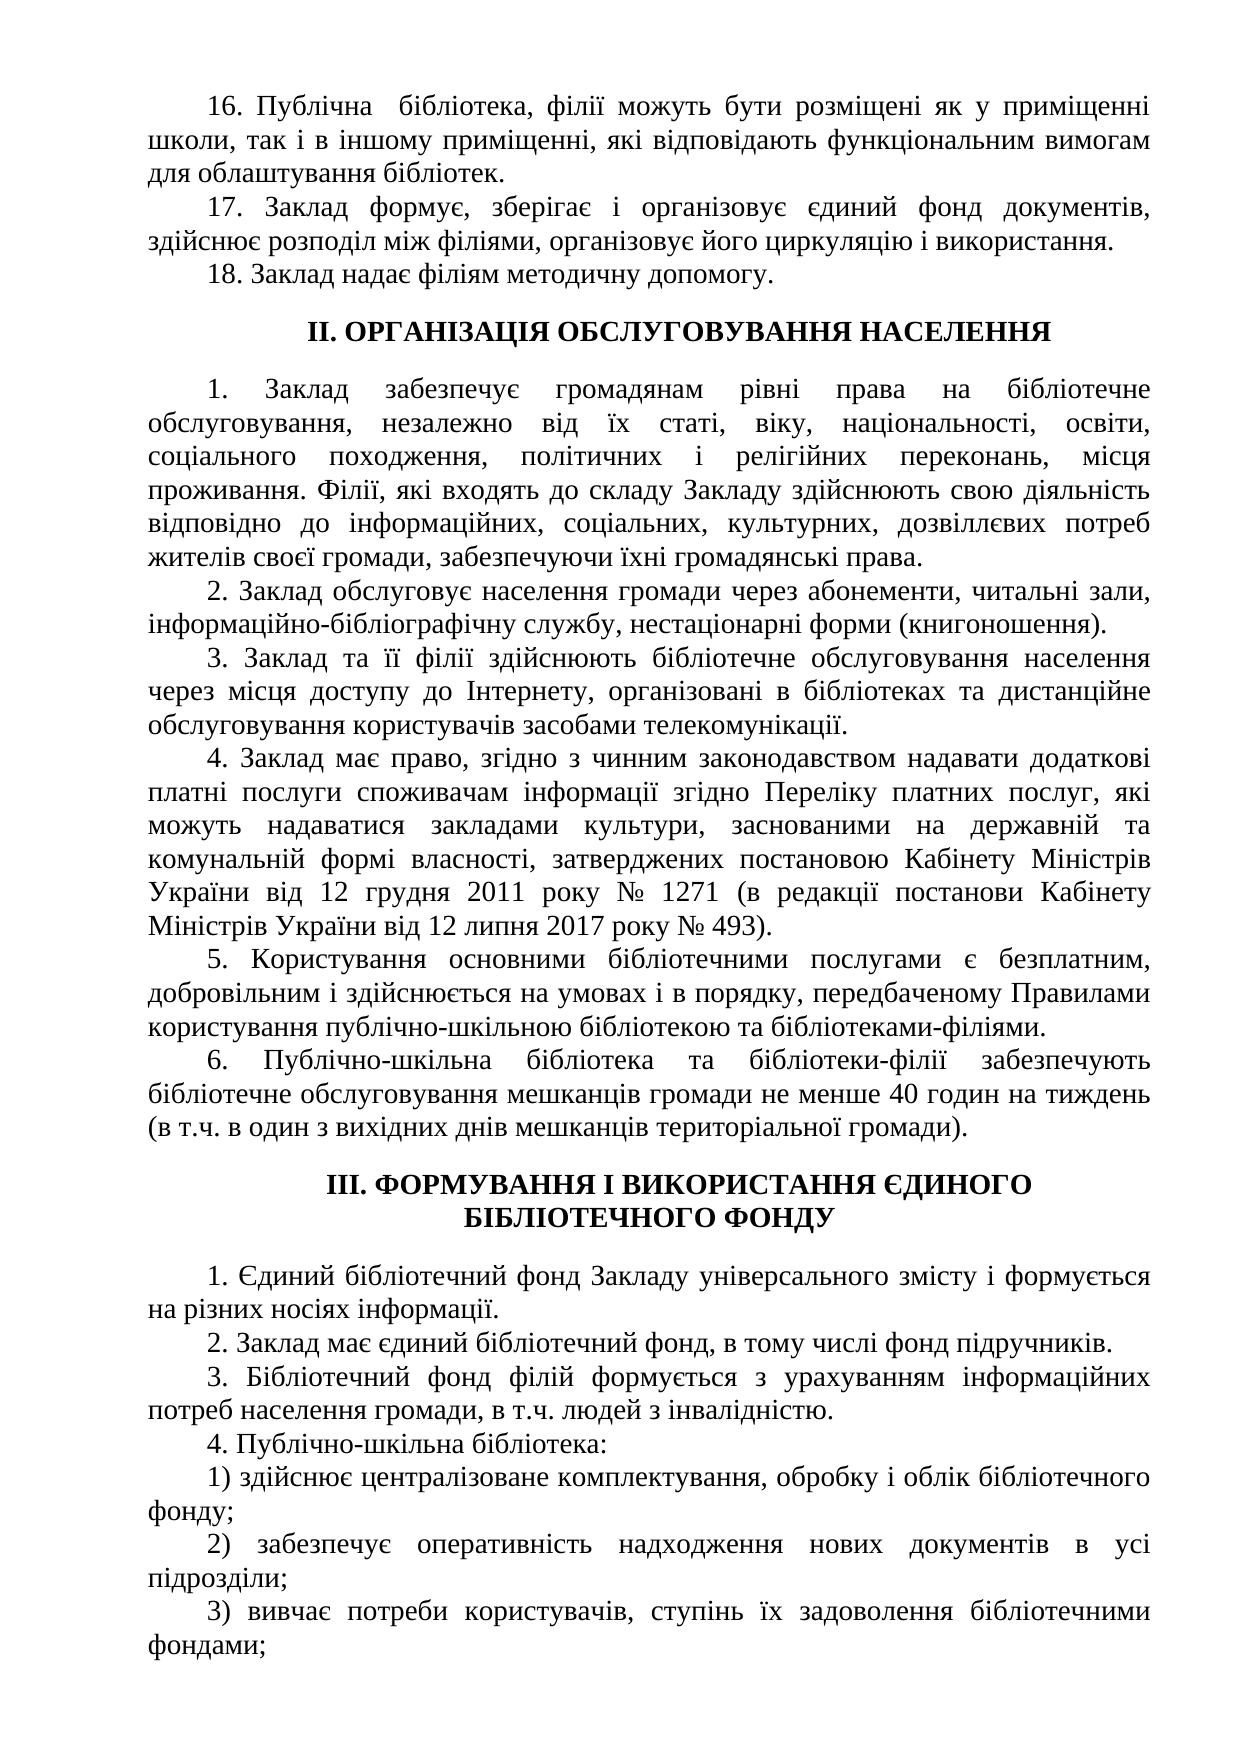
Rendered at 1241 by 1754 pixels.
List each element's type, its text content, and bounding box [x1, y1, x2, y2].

text ІІІ. ФОРМУВАННЯ І ВИКОРИСТАННЯ ЄДИНОГО БІБЛІОТЕЧНОГО ФОНДУ [148, 1167, 1152, 1234]
text 3. Заклад та її філії здійснюють бібліотечне обслуговування населення через місця доступу до Інтернету, організовані в бібліотеках та дистанційне обслуговування користувачів засобами телекомунікації. [148, 640, 1152, 740]
text 3. Бібліотечний фонд філій формується з урахуванням інформаційних потреб населення громади, в т.ч. людей з інвалідністю. [148, 1359, 1152, 1426]
text 4. Заклад має право, згідно з чинним законодавством надавати додаткові платні послуги споживачам інформації згідно Переліку платних послуг, які можуть надаватися закладами культури, заснованими на державній та комунальній формі власності, затверджених постановою Кабінету Міністрів України від 12 грудня 2011 року № 1271 (в редакції постанови Кабінету Міністрів України від 12 липня 2017 року № 493). [148, 740, 1152, 942]
text 1. Заклад забезпечує громадянам рівні права на бібліотечне обслуговування, незалежно від їх статі, віку, національності, освіти, соціального походження, політичних і релігійних переконань, місця проживання. Філії, які входять до складу Закладу здійснюють свою діяльність відповідно до інформаційних, соціальних, культурних, дозвіллєвих потреб жителів своєї громади, забезпечуючи їхні громадянські права. [148, 371, 1152, 573]
text 18. Заклад надає філіям методичну допомогу. [148, 256, 1152, 290]
text 5. Користування основними бібліотечними послугами є безплатним, добровільним і здійснюється на умовах і в порядку, передбаченому Правилами користування публічно-шкільною бібліотекою та бібліотеками-філіями. [148, 942, 1152, 1042]
text 17. Заклад формує, зберігає і організовує єдиний фонд документів, здійснює розподіл між філіями, організовує його циркуляцію і використання. [148, 189, 1152, 256]
text 2. Заклад має єдиний бібліотечний фонд, в тому числі фонд підручників. [148, 1325, 1152, 1359]
text 2) забезпечує оперативність надходження нових документів в усі підрозділи; [148, 1526, 1152, 1593]
text ІІ. ОРГАНІЗАЦІЯ ОБСЛУГОВУВАННЯ НАСЕЛЕННЯ [148, 314, 1152, 347]
text 6. Публічно-шкільна бібліотека та бібліотеки-філії забезпечують бібліотечне обслуговування мешканців громади не менше 40 годин на тиждень (в т.ч. в один з вихідних днів мешканців територіальної громади). [148, 1042, 1152, 1143]
text 4. Публічно-шкільна бібліотека: [148, 1426, 1152, 1459]
text 16. Публічна бібліотека, філії можуть бути розміщені як у приміщенні школи, так і в іншому приміщенні, які відповідають функціональним вимогам для облаштування бібліотек. [148, 88, 1152, 189]
text 1) здійснює централізоване комплектування, обробку і облік бібліотечного фонду; [148, 1459, 1152, 1526]
text 3) вивчає потреби користувачів, ступінь їх задоволення бібліотечними фондами; [148, 1593, 1152, 1661]
text 1. Єдиний бібліотечний фонд Закладу універсального змісту і формується на різних носіях інформації. [148, 1258, 1152, 1325]
text 2. Заклад обслуговує населення громади через абонементи, читальні зали, інформаційно-бібліографічну службу, нестаціонарні форми (книгоношення). [148, 573, 1152, 640]
